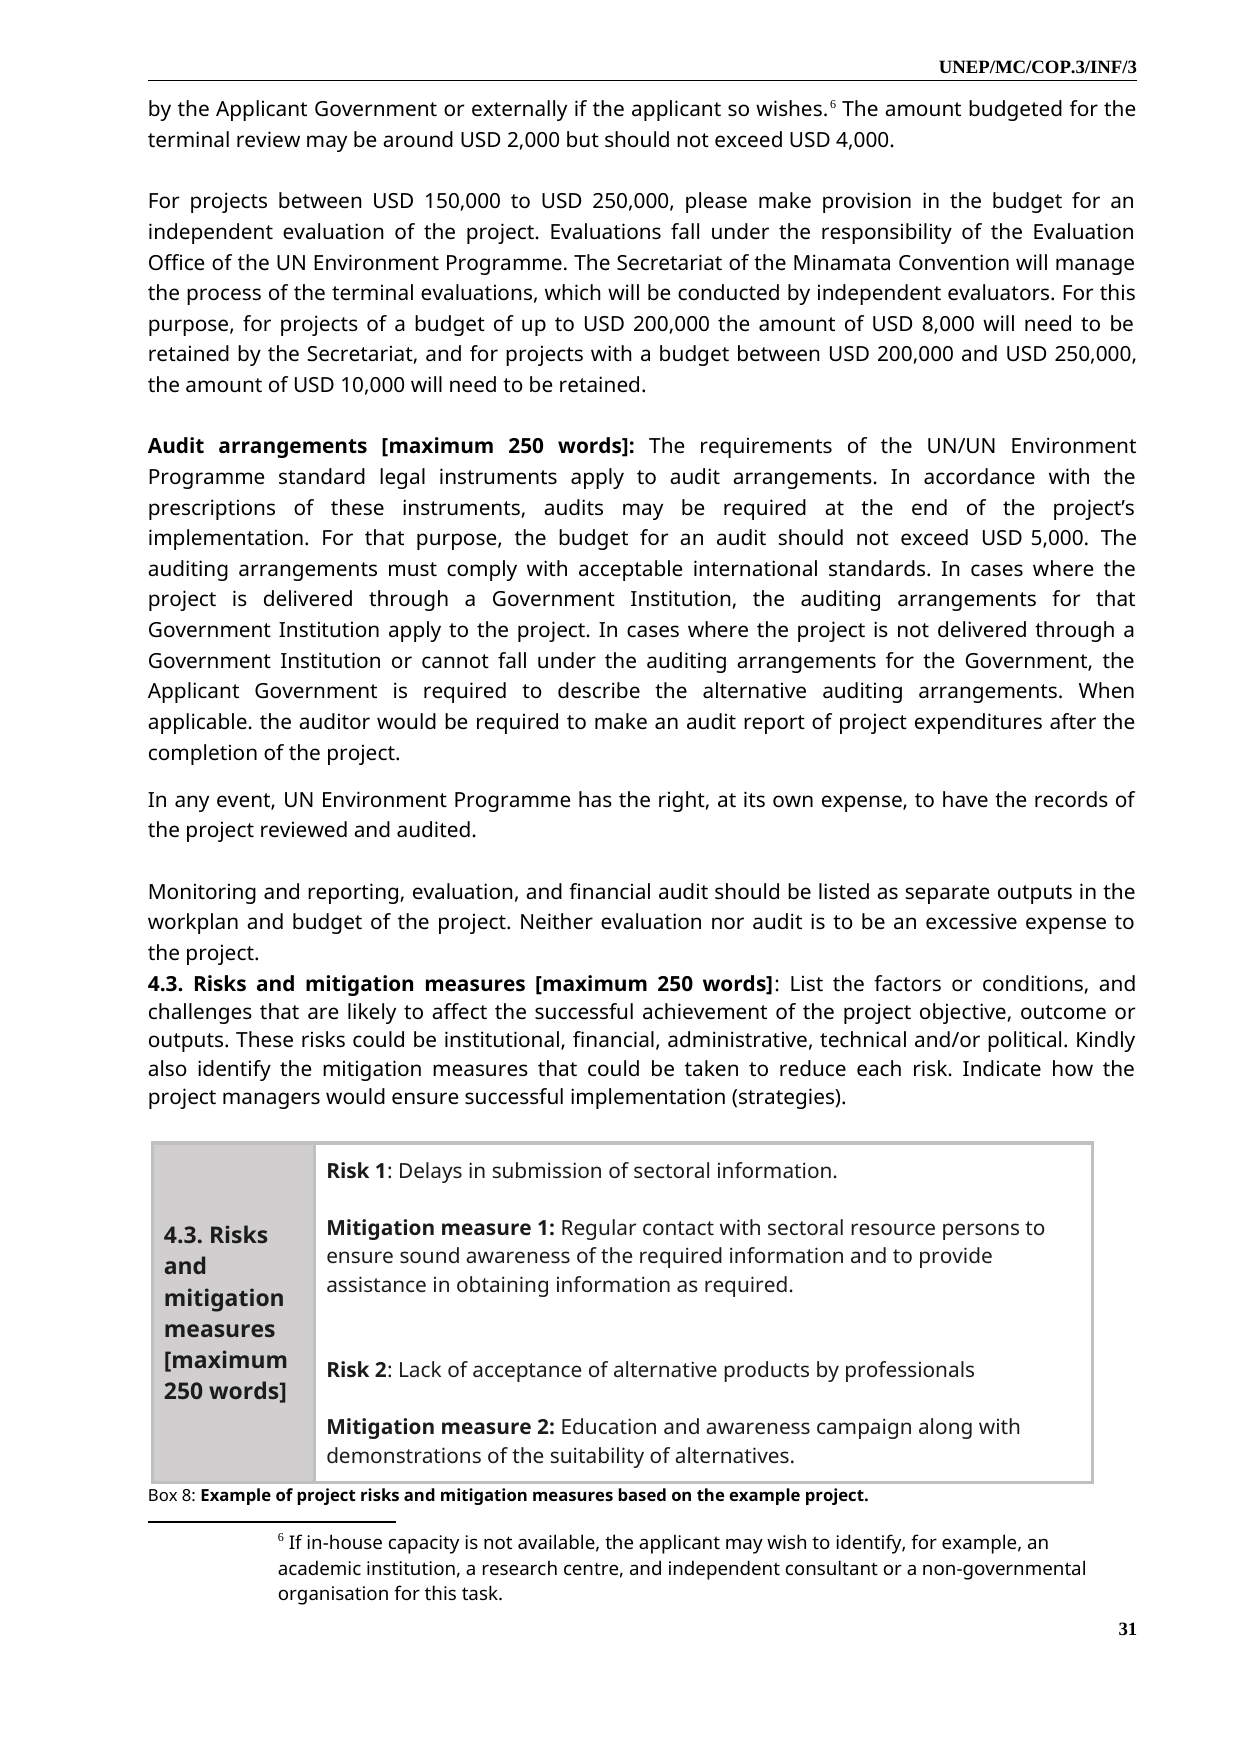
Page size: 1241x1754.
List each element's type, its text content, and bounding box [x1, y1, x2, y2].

table_header Risk 1: Delays in submission of sectoral information. Mitigation measure 1: Regular contact with sectoral resource persons to ensure sound awareness of the required information and to provide assistance in obtaining information as required. Risk 2: Lack of acceptance of alternative products by professionals Mitigation measure 2: Education and awareness campaign along with demonstrations of the suitability of alternatives. [316, 1145, 1091, 1481]
text Monitoring and reporting, evaluation, and financial audit should be listed as separate outputs in the workplan and budget of the project. Neither evaluation nor audit is to be an excessive expense to the project. [148, 877, 1137, 966]
text For projects between USD 150,000 to USD 250,000, please make provision in the budget for an independent evaluation of the project. Evaluations fall under the responsibility of the Evaluation Office of the UN Environment Programme. The Secretariat of the Minamata Convention will manage the process of the terminal evaluations, which will be conducted by independent evaluators. For this purpose, for projects of a budget of up to USD 200,000 the amount of USD 8,000 will need to be retained by the Secretariat, and for projects with a budget between USD 200,000 and USD 250,000, the amount of USD 10,000 will need to be retained. [148, 186, 1137, 398]
table_header 4.3. Risks and mitigation measures [maximum 250 words] [154, 1145, 313, 1481]
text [148, 94, 1137, 153]
text Box 8: Example of project risks and mitigation measures based on the example project. [148, 1484, 1137, 1507]
text Audit arrangements [maximum 250 words]: The requirements of the UN/UN Environment Programme standard legal instruments apply to audit arrangements. In accordance with the prescriptions of these instruments, audits may be required at the end of the project’s implementation. For that purpose, the budget for an audit should not exceed USD 5,000. The auditing arrangements must comply with acceptable international standards. In cases where the project is delivered through a Government Institution, the auditing arrangements for that Government Institution apply to the project. In cases where the project is not delivered through a Government Institution or cannot fall under the auditing arrangements for the Government, the Applicant Government is required to describe the alternative auditing arrangements. When applicable. the auditor would be required to make an audit report of project expenditures after the completion of the project. [148, 431, 1137, 766]
text 4.3. Risks and mitigation measures [maximum 250 words]: List the factors or conditions, and challenges that are likely to affect the successful achievement of the project objective, outcome or outputs. These risks could be institutional, financial, administrative, technical and/or political. Kindly also identify the mitigation measures that could be taken to reduce each risk. Indicate how the project managers would ensure successful implementation (strategies). [148, 969, 1137, 1111]
text In any event, UN Environment Programme has the right, at its own expense, to have the records of the project reviewed and audited. [148, 785, 1137, 844]
